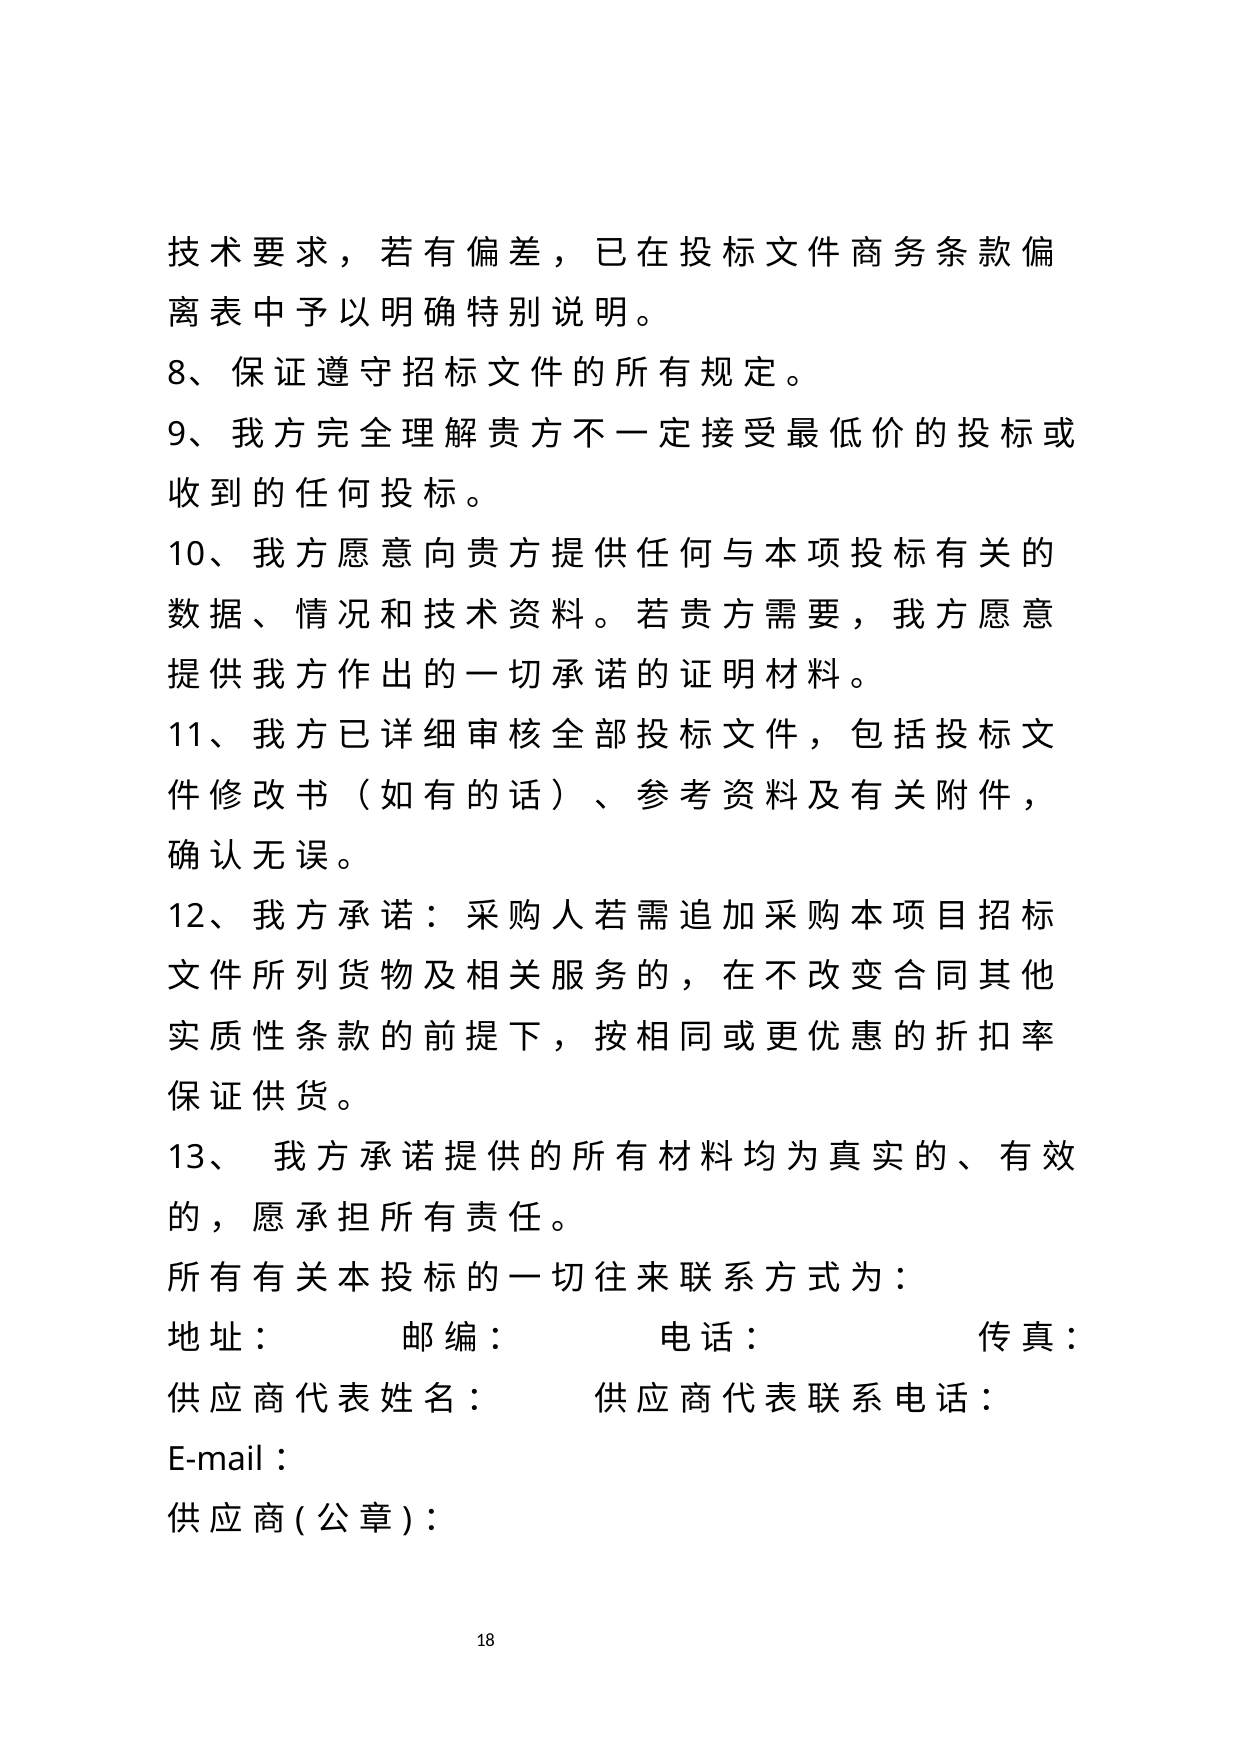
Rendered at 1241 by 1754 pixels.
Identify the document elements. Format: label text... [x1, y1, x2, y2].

text 所有有关本投标的一切往来联系方式为： [167, 1245, 1085, 1305]
text 地址： 邮编： 电话： 传真： [167, 1305, 1085, 1365]
text 9、我方完全理解贵方不一定接受最低价的投标或收到的任何投标。 [167, 400, 1085, 521]
text 12、我方承诺：采购人若需追加采购本项目招标文件所列货物及相关服务的，在不改变合同其他实质性条款的前提下，按相同或更优惠的折扣率保证供货。 [167, 883, 1085, 1124]
text 8、保证遵守招标文件的所有规定。 [167, 340, 1085, 400]
text 11、我方已详细审核全部投标文件，包括投标文件修改书（如有的话）、参考资料及有关附件，确认无误。 [167, 702, 1085, 883]
text 10、我方愿意向贵方提供任何与本项投标有关的数据、情况和技术资料。若贵方需要，我方愿意提供我方作出的一切承诺的证明材料。 [167, 521, 1085, 702]
text 供应商代表姓名： 供应商代表联系电话： E-mail： [167, 1365, 1085, 1486]
text 供应商(公章)： [167, 1486, 1085, 1546]
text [167, 219, 1085, 340]
text 13、 我方承诺提供的所有材料均为真实的、有效的，愿承担所有责任。 [167, 1124, 1085, 1245]
